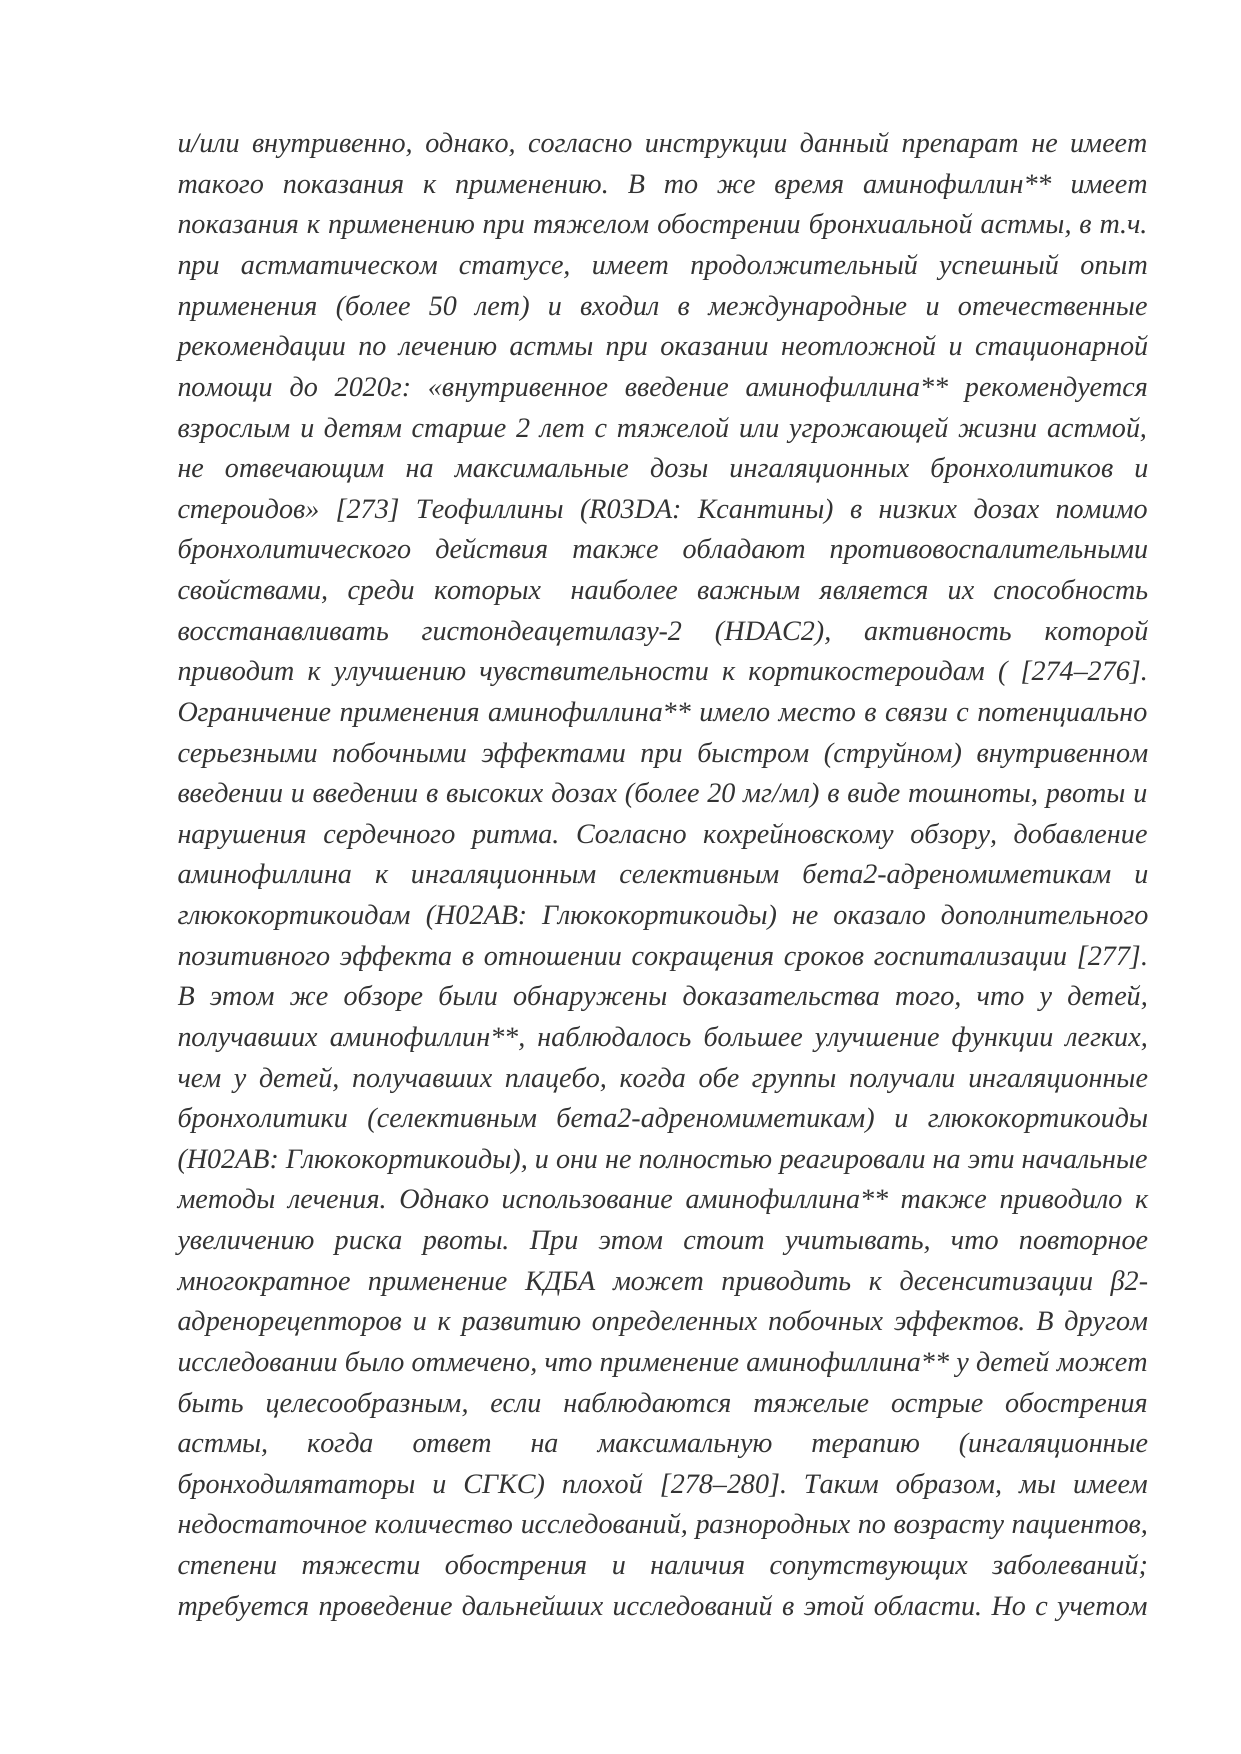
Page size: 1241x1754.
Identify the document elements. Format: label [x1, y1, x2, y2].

text [177, 118, 1152, 1621]
